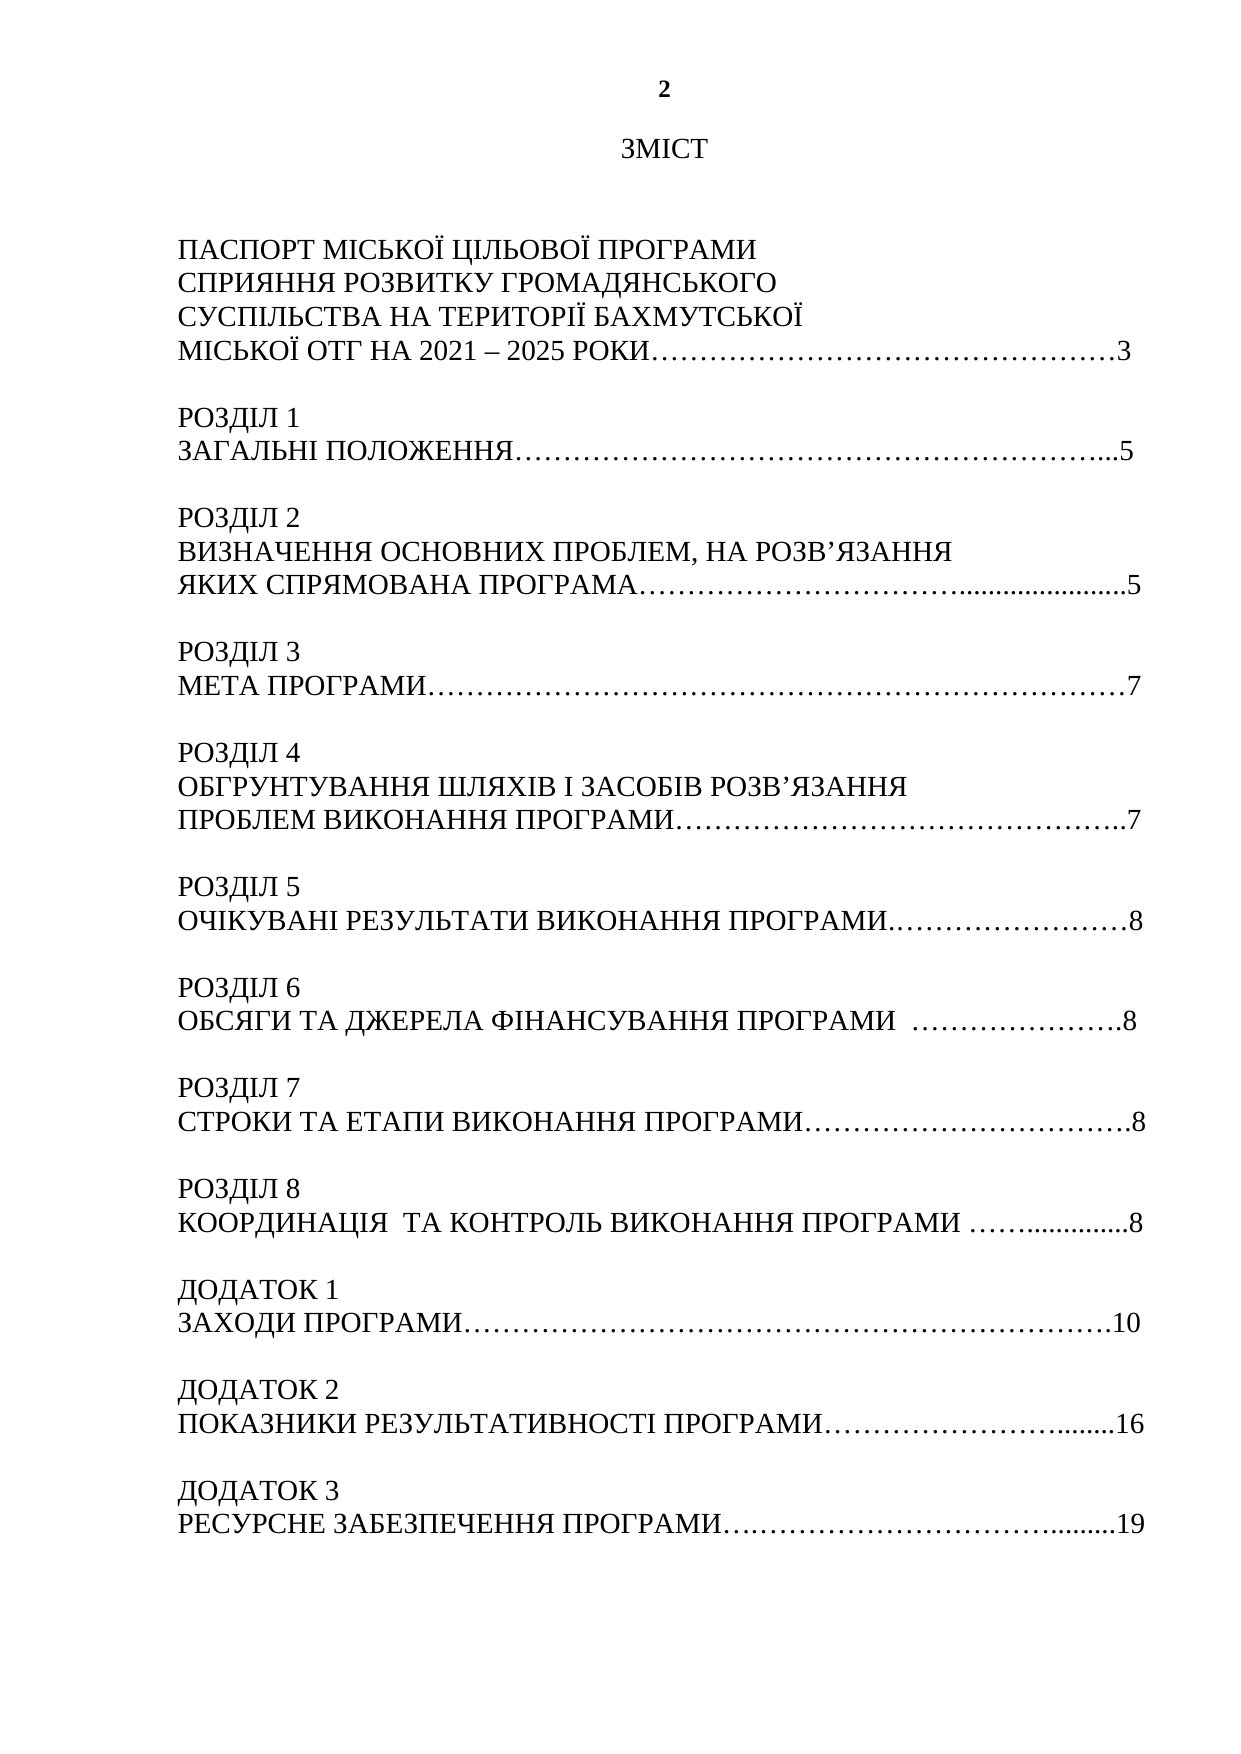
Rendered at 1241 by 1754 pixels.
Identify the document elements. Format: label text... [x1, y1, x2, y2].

text ОБГРУНТУВАННЯ ШЛЯХІВ І ЗАСОБІВ РОЗВ’ЯЗАННЯ [177, 769, 1152, 802]
text СУСПІЛЬСТВА НА ТЕРИТОРІЇ БАХМУТСЬКОЇ [177, 299, 1152, 333]
text ЯКИХ СПРЯМОВАНА ПРОГРАМА…………………………….......................5 [177, 567, 1152, 601]
text РОЗДІЛ 4 [177, 735, 1152, 769]
text ПРОБЛЕМ ВИКОНАННЯ ПРОГРАМИ………………………………………..7 [177, 802, 1152, 836]
text РОЗДІЛ 2 [177, 500, 1152, 534]
text ОЧІКУВАНІ РЕЗУЛЬТАТИ ВИКОНАННЯ ПРОГРАМИ.……………………8 [177, 903, 1152, 936]
text ЗМІСТ [177, 131, 1152, 165]
text ЗАГАЛЬНІ ПОЛОЖЕННЯ……………………………………………………...5 [177, 433, 1152, 467]
text МІСЬКОЇ ОТГ НА 2021 – 2025 РОКИ…………………………………………3 [177, 333, 1152, 366]
text ДОДАТОК 1 [177, 1272, 1152, 1305]
text РОЗДІЛ 6 [177, 970, 1152, 1003]
text ВИЗНАЧЕННЯ ОСНОВНИХ ПРОБЛЕМ, НА РОЗВ’ЯЗАННЯ [177, 534, 1152, 567]
text ПОКАЗНИКИ РЕЗУЛЬТАТИВНОСТІ ПРОГРАМИ……………………........16 [177, 1406, 1152, 1439]
text ДОДАТОК 2 [177, 1372, 1152, 1406]
text РОЗДІЛ 8 [177, 1171, 1152, 1205]
text СТРОКИ ТА ЕТАПИ ВИКОНАННЯ ПРОГРАМИ…………………………….8 [177, 1104, 1152, 1138]
text РОЗДІЛ 7 [177, 1071, 1152, 1104]
text РОЗДІЛ 5 [177, 869, 1152, 903]
text РОЗДІЛ 3 [177, 634, 1152, 668]
text МЕТА ПРОГРАМИ………………………………………………………………7 [177, 668, 1152, 702]
text ДОДАТОК 3 [177, 1473, 1152, 1507]
text ОБСЯГИ ТА ДЖЕРЕЛА ФІНАНСУВАННЯ ПРОГРАМИ ………………….8 [177, 1003, 1152, 1037]
text ПАСПОРТ МІСЬКОЇ ЦІЛЬОВОЇ ПРОГРАМИ [177, 232, 1152, 266]
text РОЗДІЛ 1 [177, 400, 1152, 433]
text ЗАХОДИ ПРОГРАМИ………………………………………………………….10 [177, 1305, 1152, 1339]
text КООРДИНАЦІЯ ТА КОНТРОЛЬ ВИКОНАННЯ ПРОГРАМИ ……..............8 [177, 1205, 1152, 1238]
text СПРИЯННЯ РОЗВИТКУ ГРОМАДЯНСЬКОГО [177, 266, 1152, 299]
text РЕСУРСНЕ ЗАБЕЗПЕЧЕННЯ ПРОГРАМИ….………………………….........19 [177, 1507, 1152, 1540]
